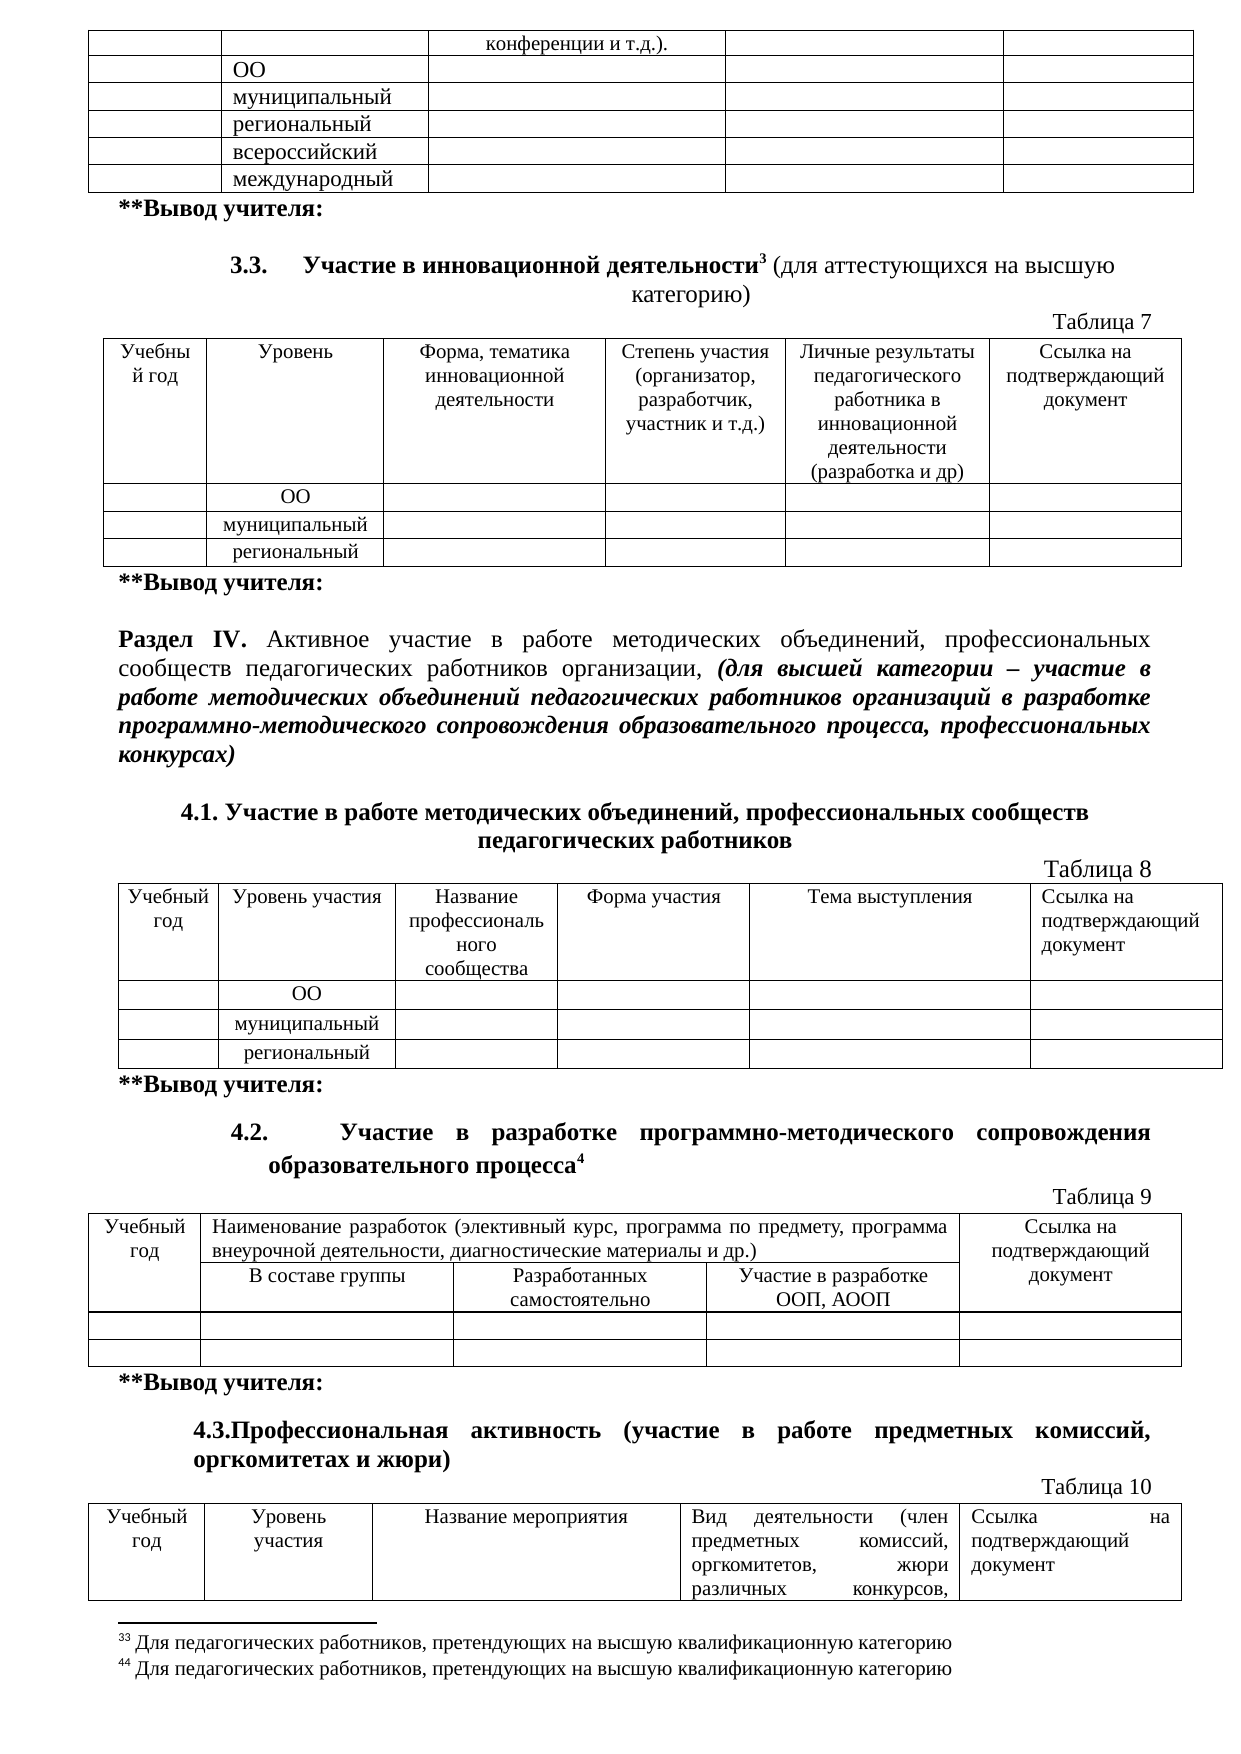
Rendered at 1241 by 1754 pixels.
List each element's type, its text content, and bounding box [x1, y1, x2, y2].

table_header Наименование разработок (элективный курс, программа по предмету, программа внеурочной деятельности, диагностические материалы и др.) [201, 1214, 959, 1262]
table_cell [104, 512, 206, 538]
table_cell международный [222, 165, 428, 192]
table_header Учебный год [119, 884, 218, 980]
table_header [681, 1504, 959, 1600]
table_cell [396, 981, 557, 1009]
list Участие в инновационной деятельности3 (для аттестующихся на высшую категорию) [193, 250, 1152, 308]
table_header Личные результаты педагогического работника в инновационной деятельности (разработка и др) [786, 339, 989, 483]
table_cell [1004, 56, 1193, 82]
table_cell [384, 484, 605, 511]
list Таблица 10 [231, 1473, 1152, 1499]
table_cell [1031, 981, 1222, 1009]
table_header Учебный год [89, 1214, 200, 1311]
table_header Уровень участия [205, 1504, 372, 1600]
table_cell [726, 56, 1003, 82]
text 4.1. Участие в работе методических объединений, профессиональных сообществ педагогических работников [118, 797, 1152, 854]
table_cell [429, 111, 725, 137]
table_cell [707, 1340, 959, 1366]
text Раздел IV. Активноe участие в работе методических объединений, профессиональных сообществ педагогических работников организации, (для высшей категории – участие в работе методических объединений педагогических работников организаций в разработке программно-методического сопровождения образовательного процесса, профессиональных конкурсах) [118, 624, 1152, 768]
table_cell [119, 981, 218, 1009]
table_cell [990, 512, 1181, 538]
text 4.3.Профессиональная активность (участие в работе предметных комиссий, оргкомитетах и жюри) [193, 1415, 1152, 1473]
table_cell [89, 56, 221, 82]
table_cell [384, 539, 605, 566]
table_cell [558, 981, 749, 1009]
table_cell Разработанных самостоятельно [454, 1263, 706, 1311]
table_cell [454, 1313, 706, 1339]
table_cell [89, 83, 221, 109]
table_cell региональный [219, 1040, 395, 1068]
table_cell [750, 1040, 1030, 1068]
table_cell [960, 1340, 1181, 1366]
table_cell [429, 138, 725, 164]
table_cell [558, 1040, 749, 1068]
list Участие в разработке программно-методического сопровождения образовательного процесса4 [231, 1117, 1152, 1179]
table_cell [89, 111, 221, 137]
table_cell [1031, 1010, 1222, 1039]
text **Вывод учителя: [118, 567, 1152, 595]
table_cell [89, 165, 221, 192]
table_cell [786, 512, 989, 538]
list Таблица 9 [231, 1183, 1152, 1209]
table_cell [786, 539, 989, 566]
table_cell [201, 1313, 453, 1339]
table_header Тема выступления [750, 884, 1030, 980]
table_cell муниципальный [207, 512, 383, 538]
table_cell муниципальный [219, 1010, 395, 1039]
text **Вывод учителя: [118, 1367, 1152, 1396]
table_cell [1031, 1040, 1222, 1068]
table_cell [429, 165, 725, 192]
table_cell В составе группы [201, 1263, 453, 1311]
table_header Уровень [207, 339, 383, 483]
table_cell [429, 83, 725, 109]
table_cell [750, 1010, 1030, 1039]
table_cell [119, 1010, 218, 1039]
table_cell [1004, 138, 1193, 164]
text **Вывод учителя: [118, 193, 1152, 221]
table_cell [726, 111, 1003, 137]
table_header Название профессионального сообщества [396, 884, 557, 980]
table_cell региональный [222, 111, 428, 137]
table_cell Участие в разработке ООП, АООП [707, 1263, 959, 1311]
table_cell [396, 1040, 557, 1068]
table_cell [606, 512, 785, 538]
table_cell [429, 31, 725, 55]
text **Вывод учителя: [118, 1069, 1152, 1098]
table_cell [1004, 111, 1193, 137]
table_cell [606, 539, 785, 566]
table_header Учебный год [104, 339, 206, 483]
table_cell ОО [219, 981, 395, 1009]
table_cell ОО [222, 56, 428, 82]
table_header Уровень участия [219, 884, 395, 980]
table_cell [89, 138, 221, 164]
table_cell [960, 1313, 1181, 1339]
table_cell [990, 539, 1181, 566]
table_cell [89, 1313, 200, 1339]
table_cell [201, 1340, 453, 1366]
table_cell [1004, 83, 1193, 109]
table_cell [454, 1340, 706, 1366]
text Таблица 7 [118, 308, 1152, 334]
table_cell [429, 56, 725, 82]
table_cell [89, 1340, 200, 1366]
table_header Учебный год [89, 1504, 204, 1600]
table_cell [119, 1040, 218, 1068]
table_cell ОО [207, 484, 383, 511]
table_cell [990, 484, 1181, 511]
table_cell [558, 1010, 749, 1039]
table_cell [726, 138, 1003, 164]
table_header Степень участия (организатор, разработчик, участник и т.д.) [606, 339, 785, 483]
table_header Ссылка на подтверждающий документ [960, 1214, 1181, 1311]
table_cell региональный [207, 539, 383, 566]
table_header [373, 1504, 680, 1600]
table_cell Тема [726, 31, 1003, 55]
table_cell [786, 484, 989, 511]
table_cell [104, 484, 206, 511]
table_cell муниципальный [222, 83, 428, 109]
table_cell [750, 981, 1030, 1009]
table_header Форма, тематика инновационной деятельности [384, 339, 605, 483]
table_cell всероссийский [222, 138, 428, 164]
list Таблица 8 [231, 854, 1152, 883]
table_cell [104, 539, 206, 566]
table_header Форма участия [558, 884, 749, 980]
table_cell [707, 1313, 959, 1339]
table_cell [1004, 165, 1193, 192]
table_header Ссылка на подтверждающий документ [1031, 884, 1222, 980]
table_cell [384, 512, 605, 538]
table_header Ссылка на подтверждающий документ [990, 339, 1181, 483]
table_cell [396, 1010, 557, 1039]
table_cell [726, 83, 1003, 109]
table_cell [606, 484, 785, 511]
table_cell [726, 165, 1003, 192]
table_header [960, 1504, 1181, 1600]
